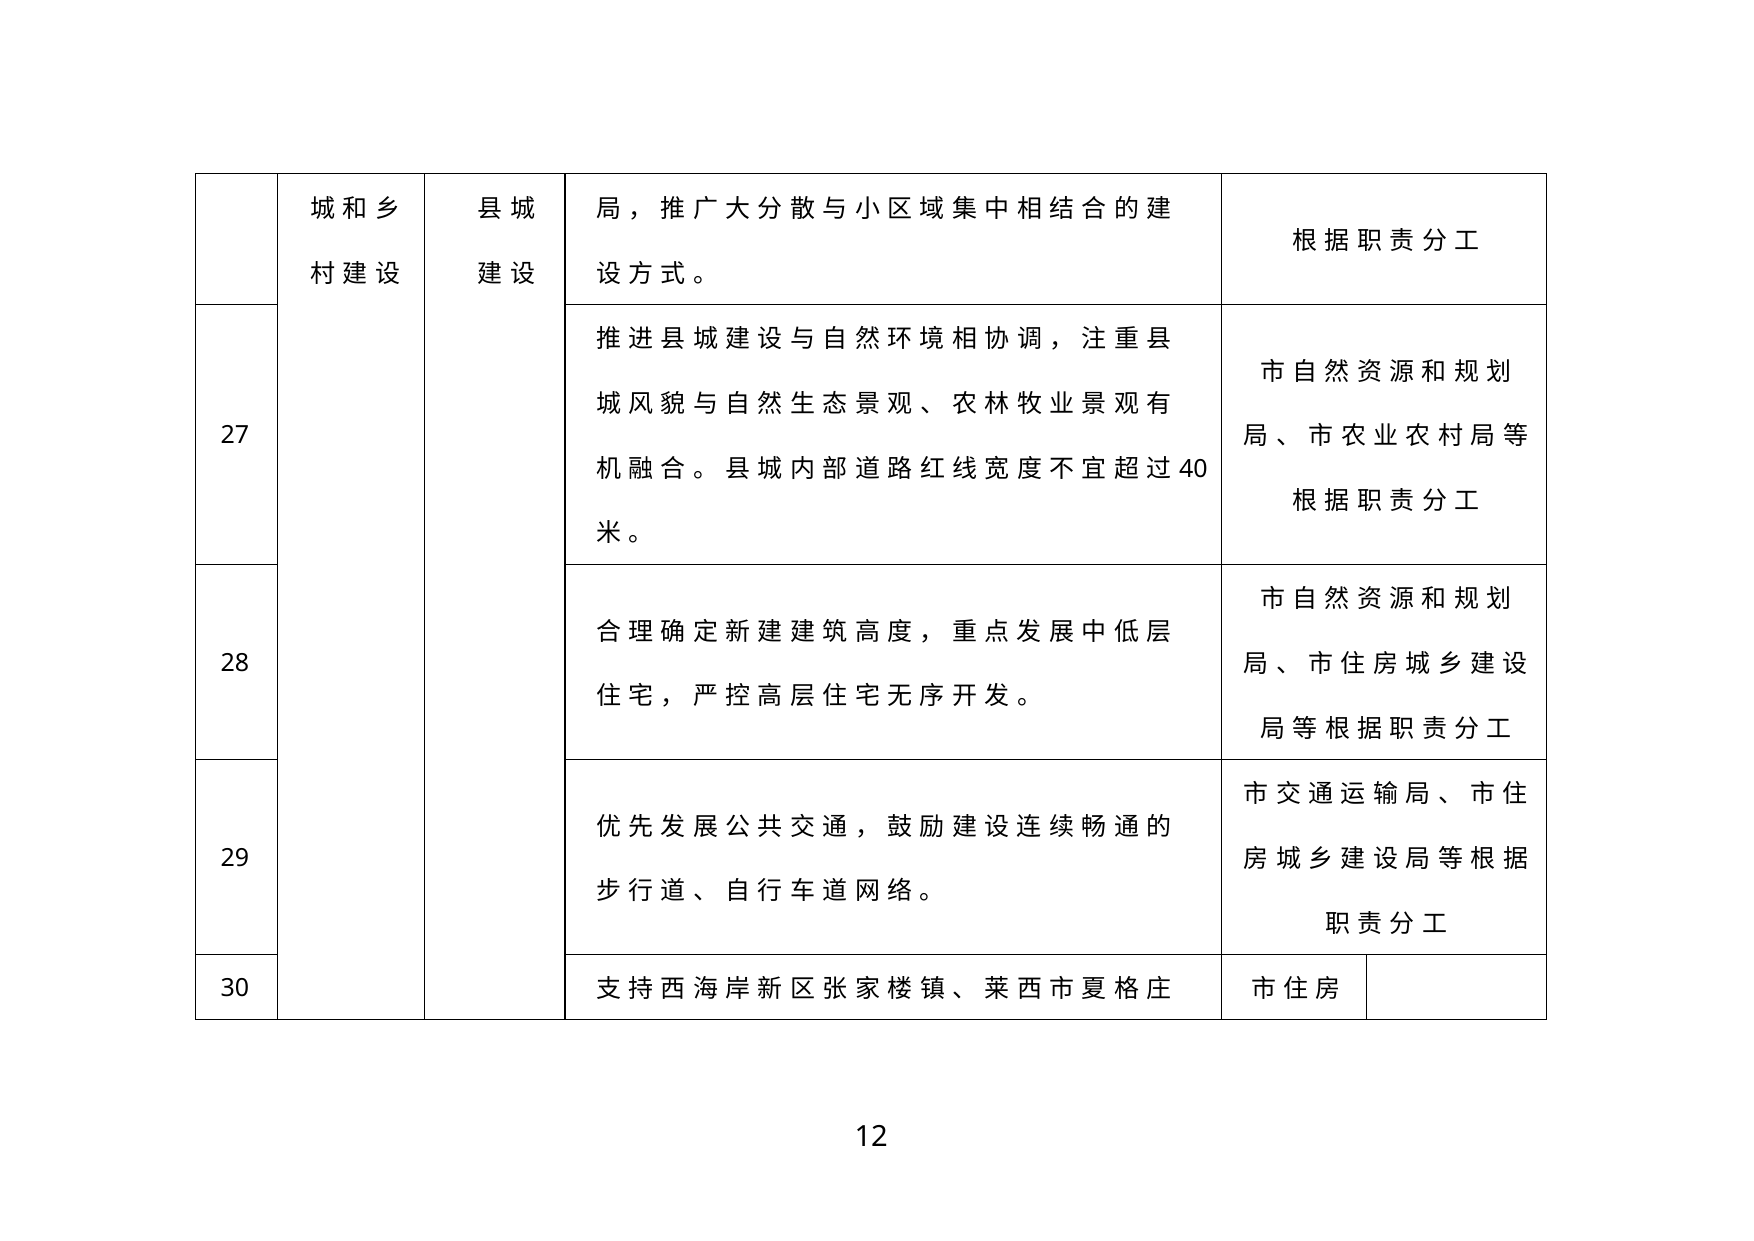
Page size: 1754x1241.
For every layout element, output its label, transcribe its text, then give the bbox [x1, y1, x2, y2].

table_cell 协同开展绿色低碳县城和乡村建设 [278, 174, 424, 1019]
table_cell 市交通运输局、市住房城乡建设局等根据职责分工 [1222, 760, 1546, 954]
table_cell 28 [196, 565, 277, 758]
table_cell 市自然资源和规划局、市农业农村局等根据职责分工 [1222, 305, 1546, 563]
table_cell 合理确定新建建筑高度，重点发展中低层住宅，严控高层住宅无序开发。 [566, 565, 1221, 758]
table_cell 优先发展公共交通，鼓励建设连续畅通的步行道、自行车道网络。 [566, 760, 1221, 954]
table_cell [1222, 174, 1546, 304]
table_cell 30 [196, 955, 277, 1019]
table_cell 27 [196, 305, 277, 563]
table_cell 29 [196, 760, 277, 954]
table_cell [1367, 955, 1546, 1019]
table_cell 26 [196, 174, 277, 304]
table_cell 市住房城乡建设局 [1222, 955, 1366, 1019]
table_cell 市自然资源和规划局、市住房城乡建设局等根据职责分工 [1222, 565, 1546, 758]
table_cell 推进县城建设与自然环境相协调，注重县城风貌与自然生态景观、农林牧业景观有机融合。县城内部道路红线宽度不宜超过40米。 [566, 305, 1221, 563]
table_cell 推进绿色低碳县城建设 [425, 174, 564, 1019]
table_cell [566, 955, 1221, 1019]
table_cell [566, 174, 1221, 304]
